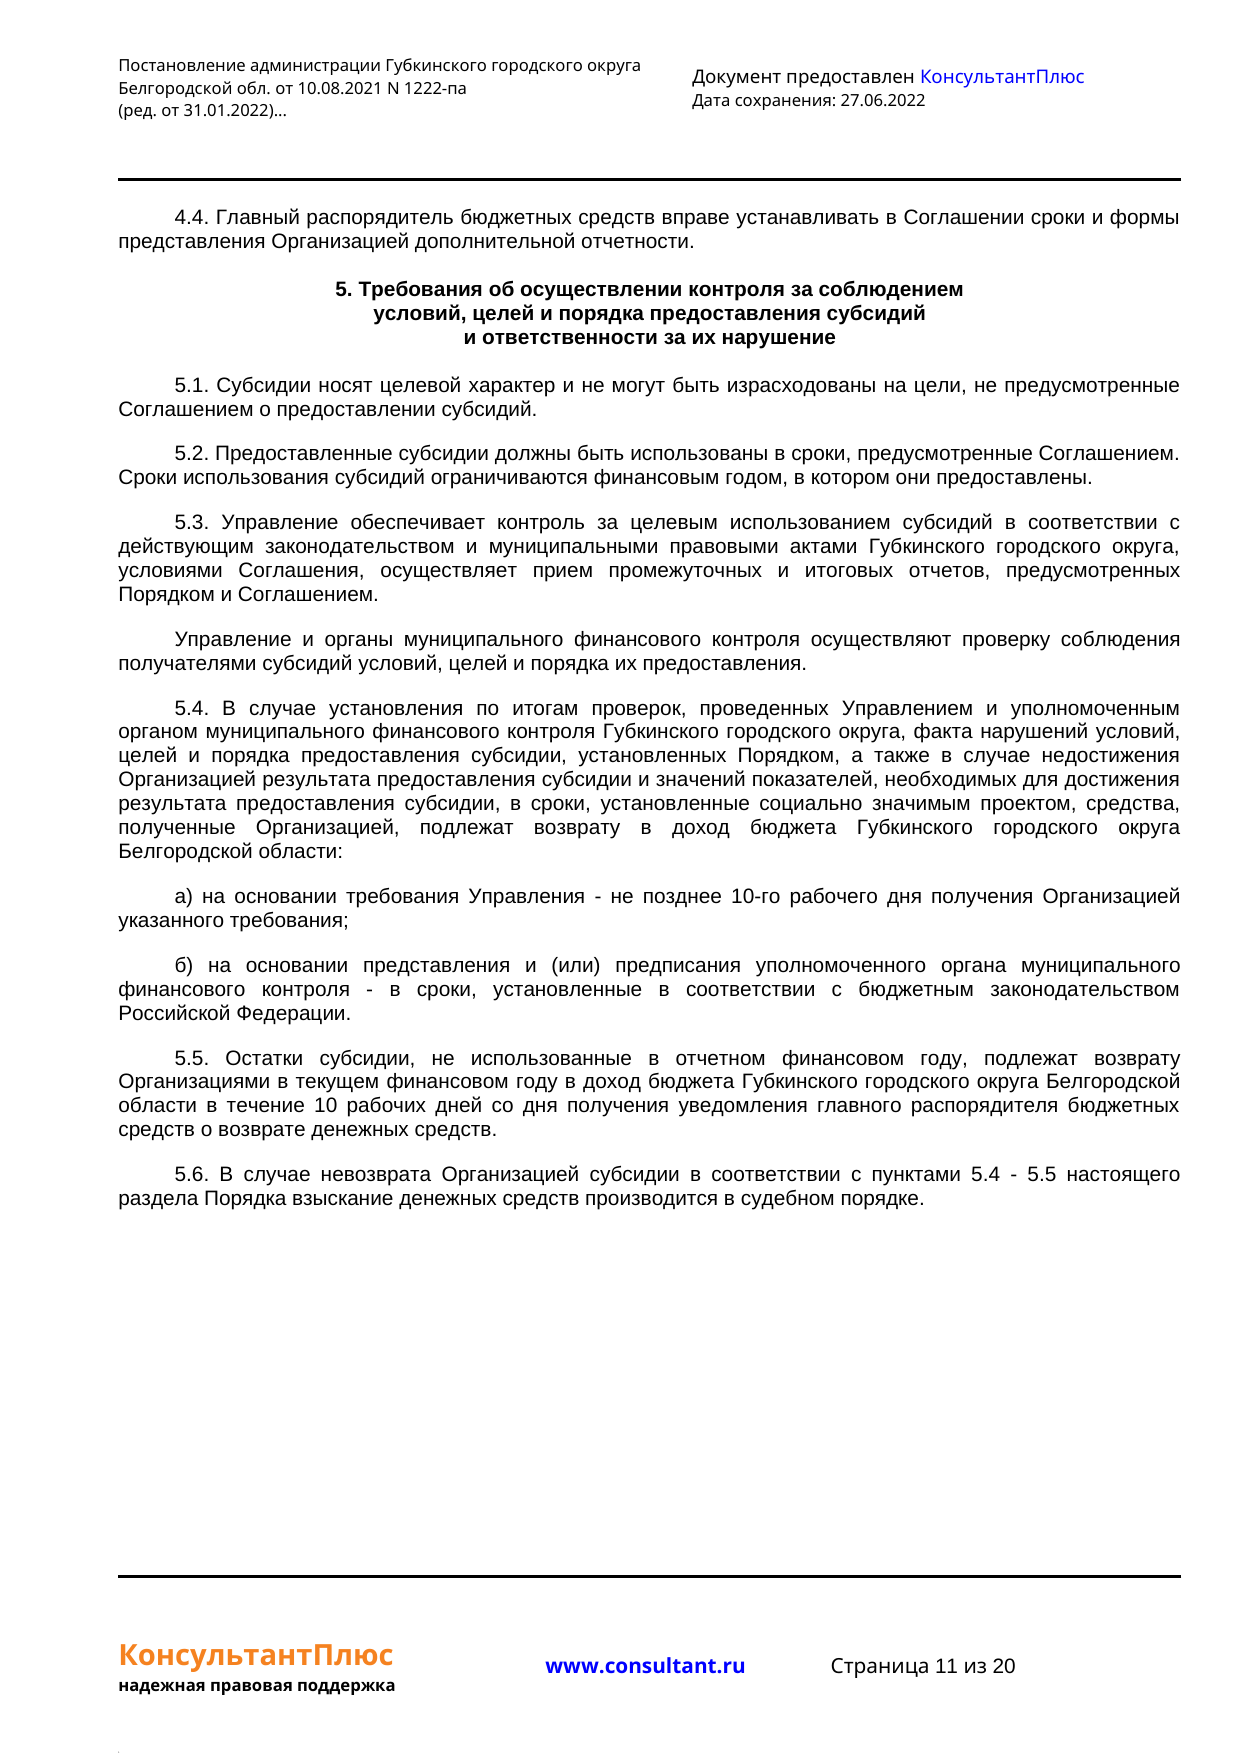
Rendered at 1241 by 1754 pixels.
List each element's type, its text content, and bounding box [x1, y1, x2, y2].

text Управление и органы муниципального финансового контроля осуществляют проверку соблюдения получателями субсидий условий, целей и порядка их предоставления. [118, 627, 1181, 674]
text 5.6. В случае невозврата Организацией субсидии в соответствии с пунктами 5.4 - 5.5 настоящего раздела Порядка взыскание денежных средств производится в судебном порядке. [118, 1162, 1181, 1210]
text 4.4. Главный распорядитель бюджетных средств вправе устанавливать в Соглашении сроки и формы представления Организацией дополнительной отчетности. [118, 205, 1181, 253]
title условий, целей и порядка предоставления субсидий [118, 301, 1181, 324]
text 5.5. Остатки субсидии, не использованные в отчетном финансовом году, подлежат возврату Организациями в текущем финансовом году в доход бюджета Губкинского городского округа Белгородской области в течение 10 рабочих дней со дня получения уведомления главного распорядителя бюджетных средств о возврате денежных средств. [118, 1045, 1181, 1141]
text 5.2. Предоставленные субсидии должны быть использованы в сроки, предусмотренные Соглашением. Сроки использования субсидий ограничиваются финансовым годом, в котором они предоставлены. [118, 441, 1181, 489]
title и ответственности за их нарушение [118, 324, 1181, 348]
text 5.1. Субсидии носят целевой характер и не могут быть израсходованы на цели, не предусмотренные Соглашением о предоставлении субсидий. [118, 372, 1181, 420]
text 5.4. В случае установления по итогам проверок, проведенных Управлением и уполномоченным органом муниципального финансового контроля Губкинского городского округа, факта нарушений условий, целей и порядка предоставления субсидии, установленных Порядком, а также в случае недостижения Организацией результата предоставления субсидии и значений показателей, необходимых для достижения результата предоставления субсидии, в сроки, установленные социально значимым проектом, средства, полученные Организацией, подлежат возврату в доход бюджета Губкинского городского округа Белгородской области: [118, 695, 1181, 863]
text б) на основании представления и (или) предписания уполномоченного органа муниципального финансового контроля - в сроки, установленные в соответствии с бюджетным законодательством Российской Федерации. [118, 953, 1181, 1024]
title 5. Требования об осуществлении контроля за соблюдением [118, 277, 1181, 301]
text а) на основании требования Управления - не позднее 10-го рабочего дня получения Организацией указанного требования; [118, 884, 1181, 932]
text 5.3. Управление обеспечивает контроль за целевым использованием субсидий в соответствии с действующим законодательством и муниципальными правовыми актами Губкинского городского округа, условиями Соглашения, осуществляет прием промежуточных и итоговых отчетов, предусмотренных Порядком и Соглашением. [118, 510, 1181, 606]
